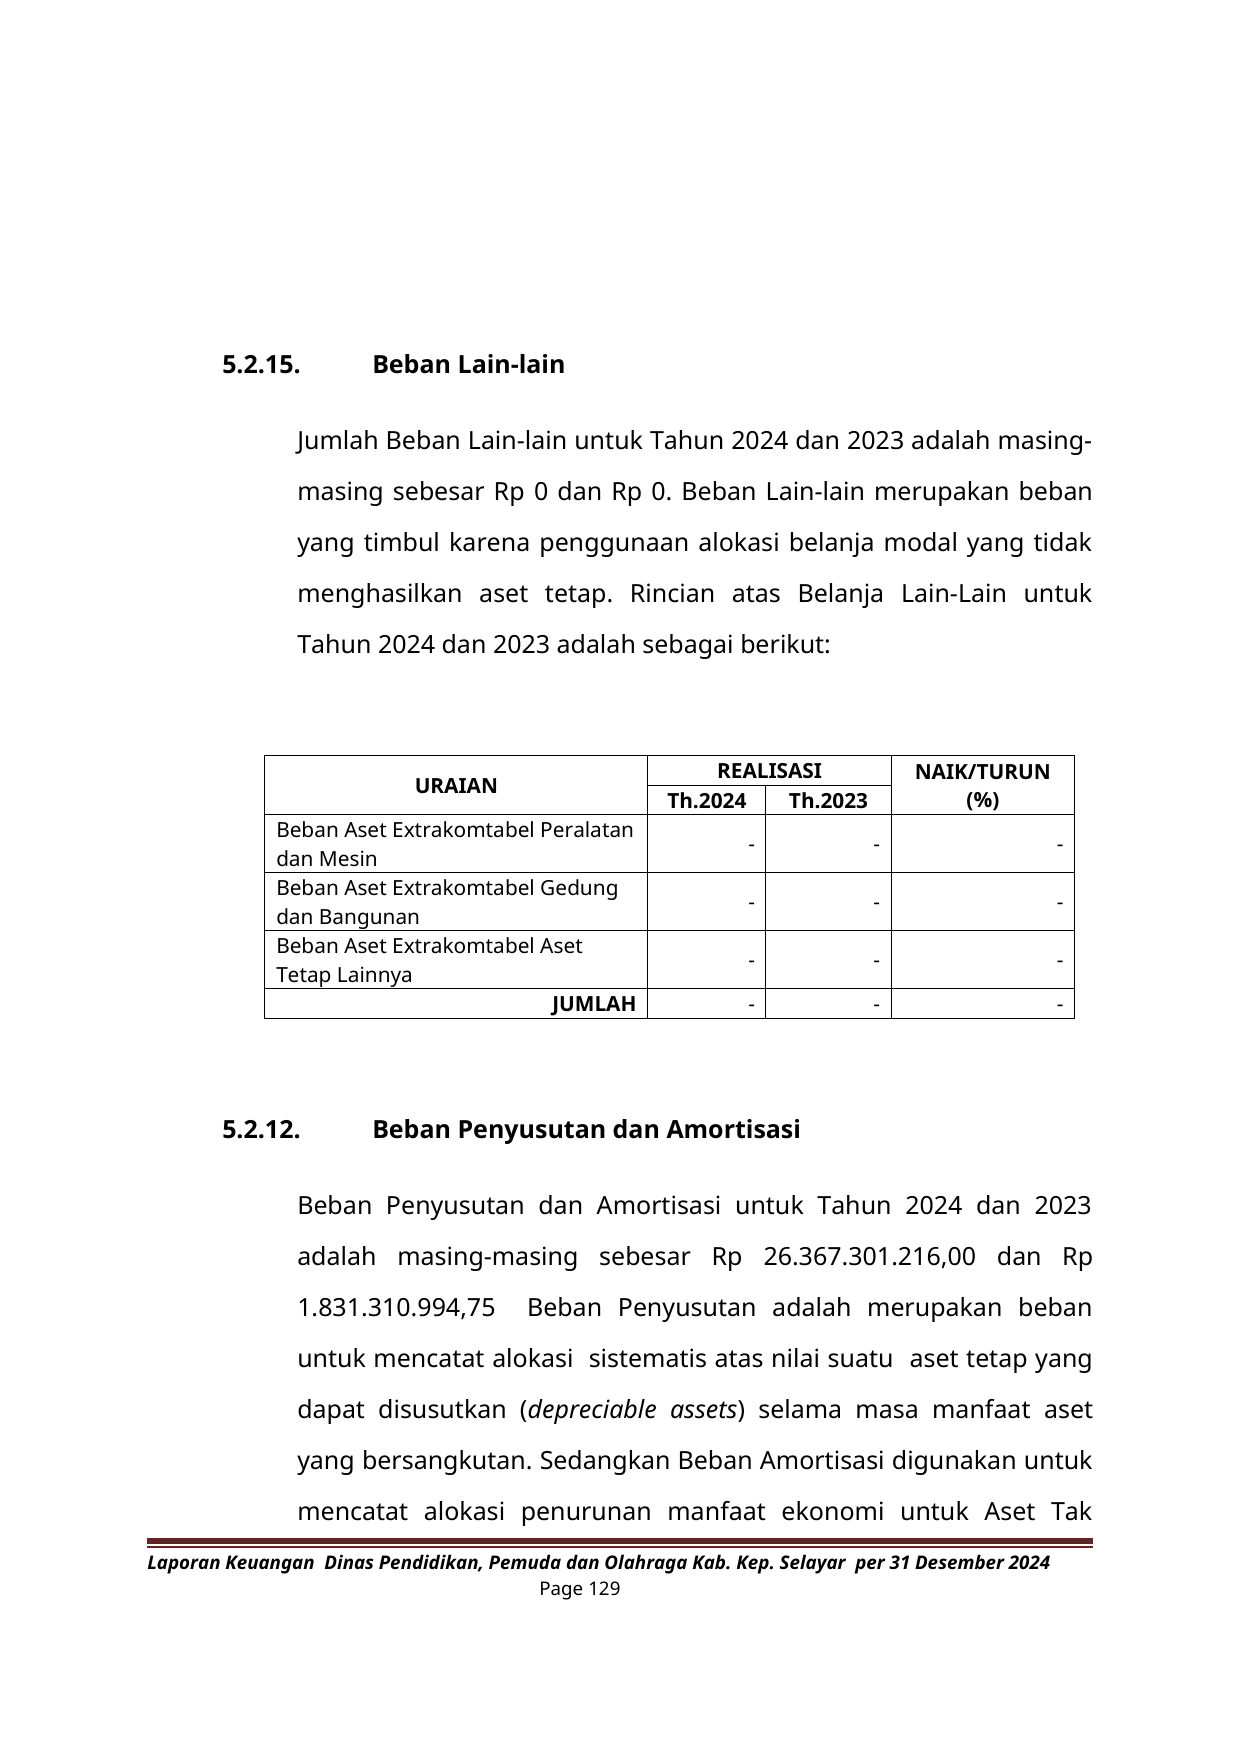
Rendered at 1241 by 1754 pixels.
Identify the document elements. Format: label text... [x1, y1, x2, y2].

table_cell Beban Aset Extrakomtabel Peralatan dan Mesin [265, 815, 647, 872]
table_cell - [892, 989, 1074, 1018]
table_cell - [892, 815, 1074, 872]
table_cell Beban Aset Extrakomtabel Gedung dan Bangunan [265, 873, 647, 930]
table_cell Beban Aset Extrakomtabel Aset Tetap Lainnya [265, 931, 647, 988]
table_cell JUMLAH [265, 989, 647, 1018]
table_cell Th.2024 [648, 786, 765, 814]
table_header REALISASI [648, 756, 891, 785]
text 5.2.15. Beban Lain-lain [222, 347, 1093, 381]
table_header NAIK/TURUN (%) [892, 756, 1074, 814]
table_header URAIAN [265, 756, 647, 814]
table_cell - [892, 873, 1074, 930]
table_cell - [892, 931, 1074, 988]
table_cell - [648, 873, 765, 930]
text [297, 1187, 1093, 1528]
table_cell - [648, 815, 765, 872]
text Jumlah Beban Lain-lain untuk Tahun 2024 dan 2023 adalah masing-masing sebesar Rp 0 dan Rp 0. Beban Lain-lain merupakan beban yang timbul karena penggunaan alokasi belanja modal yang tidak menghasilkan aset tetap. Rincian atas Belanja Lain-Lain untuk Tahun 2024 dan 2023 adalah sebagai berikut: [297, 423, 1093, 661]
table_cell - [648, 989, 765, 1018]
table_cell Th.2023 [766, 786, 891, 814]
table_cell - [766, 931, 891, 988]
table_cell - [766, 873, 891, 930]
table_cell - [648, 931, 765, 988]
list 5.2.12. Beban Penyusutan dan Amortisasi [222, 1111, 1093, 1146]
table_cell - [766, 815, 891, 872]
table_cell - [766, 989, 891, 1018]
